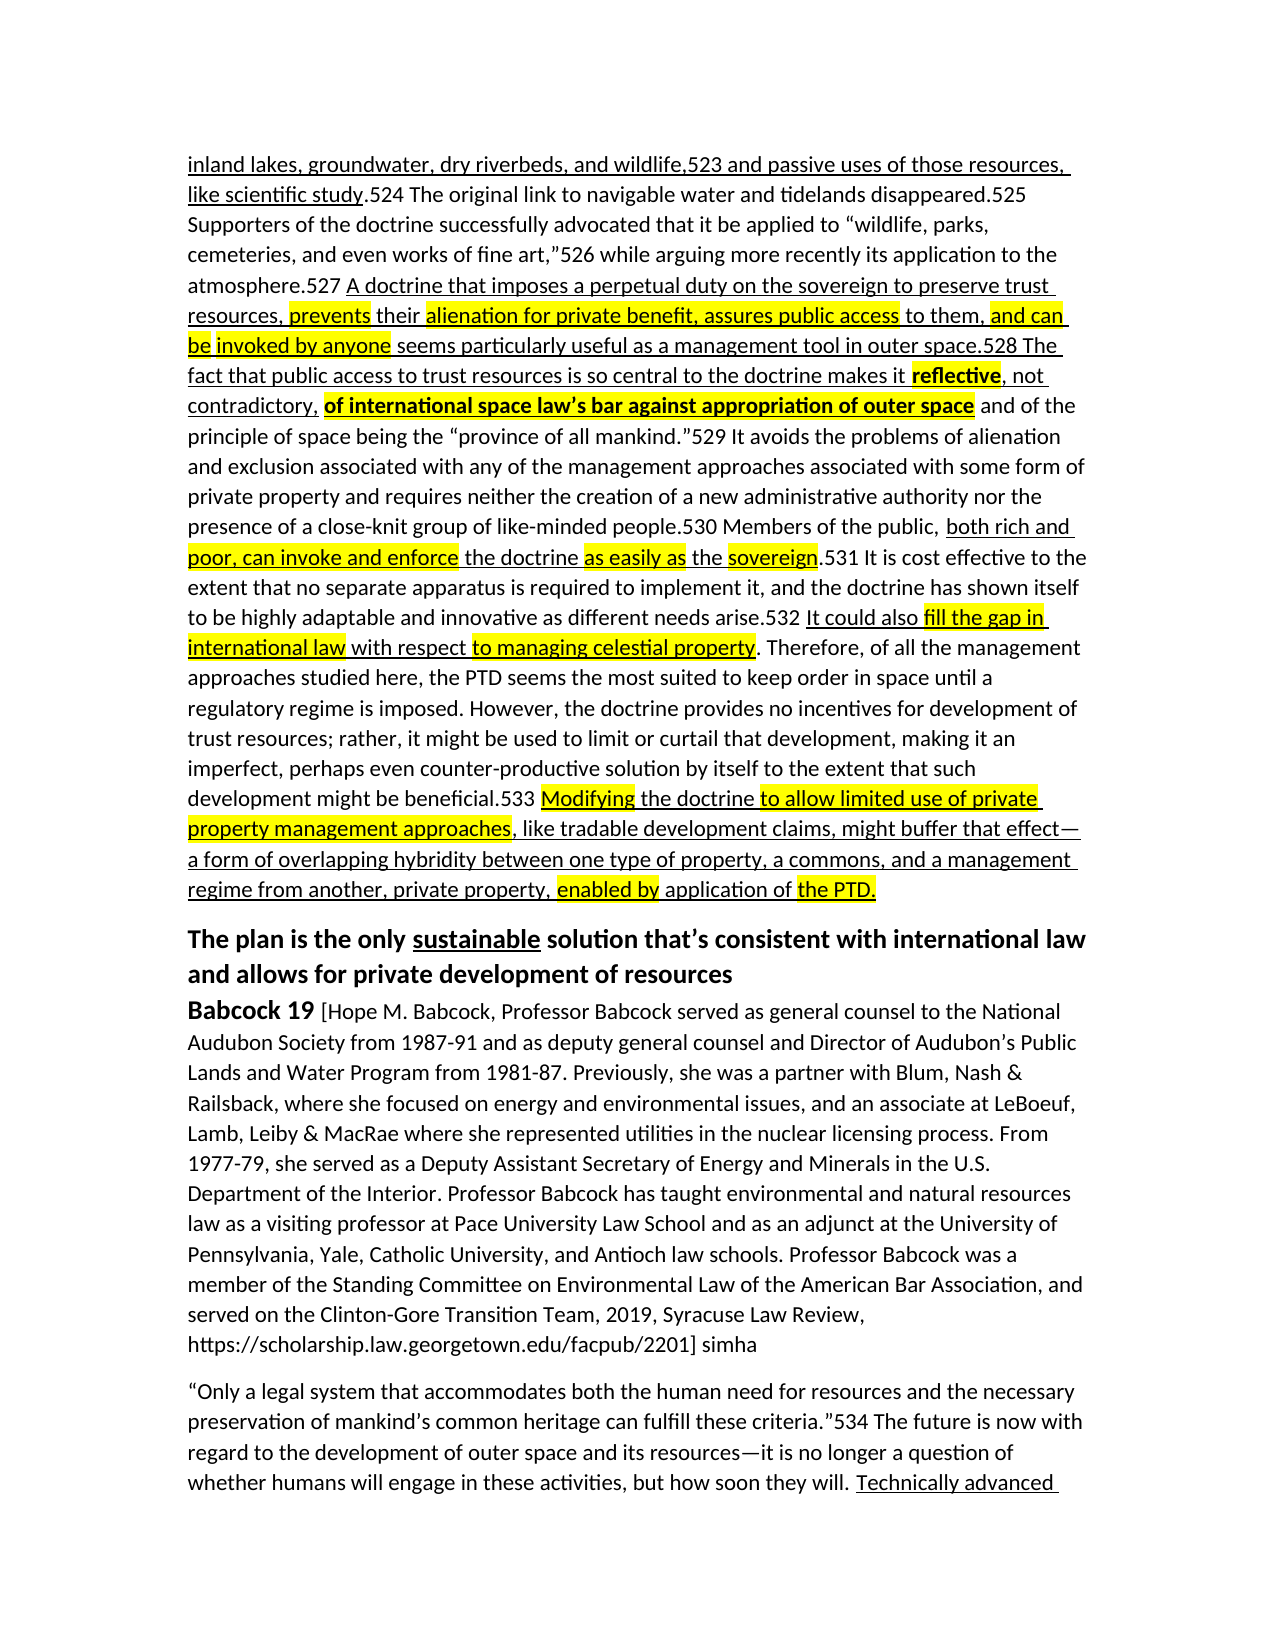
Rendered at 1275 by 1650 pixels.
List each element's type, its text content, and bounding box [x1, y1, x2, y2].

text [187, 150, 1087, 903]
text Babcock 19 [Hope M. Babcock, Professor Babcock served as general counsel to the National Audubon Society from 1987-91 and as deputy general counsel and Director of Audubon’s Public Lands and Water Program from 1981-87. Previously, she was a partner with Blum, Nash & Railsback, where she focused on energy and environmental issues, and an associate at LeBoeuf, Lamb, Leiby & MacRae where she represented utilities in the nuclear licensing process. From 1977-79, she served as a Deputy Assistant Secretary of Energy and Minerals in the U.S. Department of the Interior. Professor Babcock has taught environmental and natural resources law as a visiting professor at Pace University Law School and as an adjunct at the University of Pennsylvania, Yale, Catholic University, and Antioch law schools. Professor Babcock was a member of the Standing Committee on Environmental Law of the American Bar Association, and served on the Clinton-Gore Transition Team, 2019, Syracuse Law Review, https://scholarship.law.georgetown.edu/facpub/2201] simha [187, 993, 1087, 1358]
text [187, 1377, 1087, 1496]
subtitle The plan is the only sustainable solution that’s consistent with international law and allows for private development of resources [187, 922, 1087, 991]
